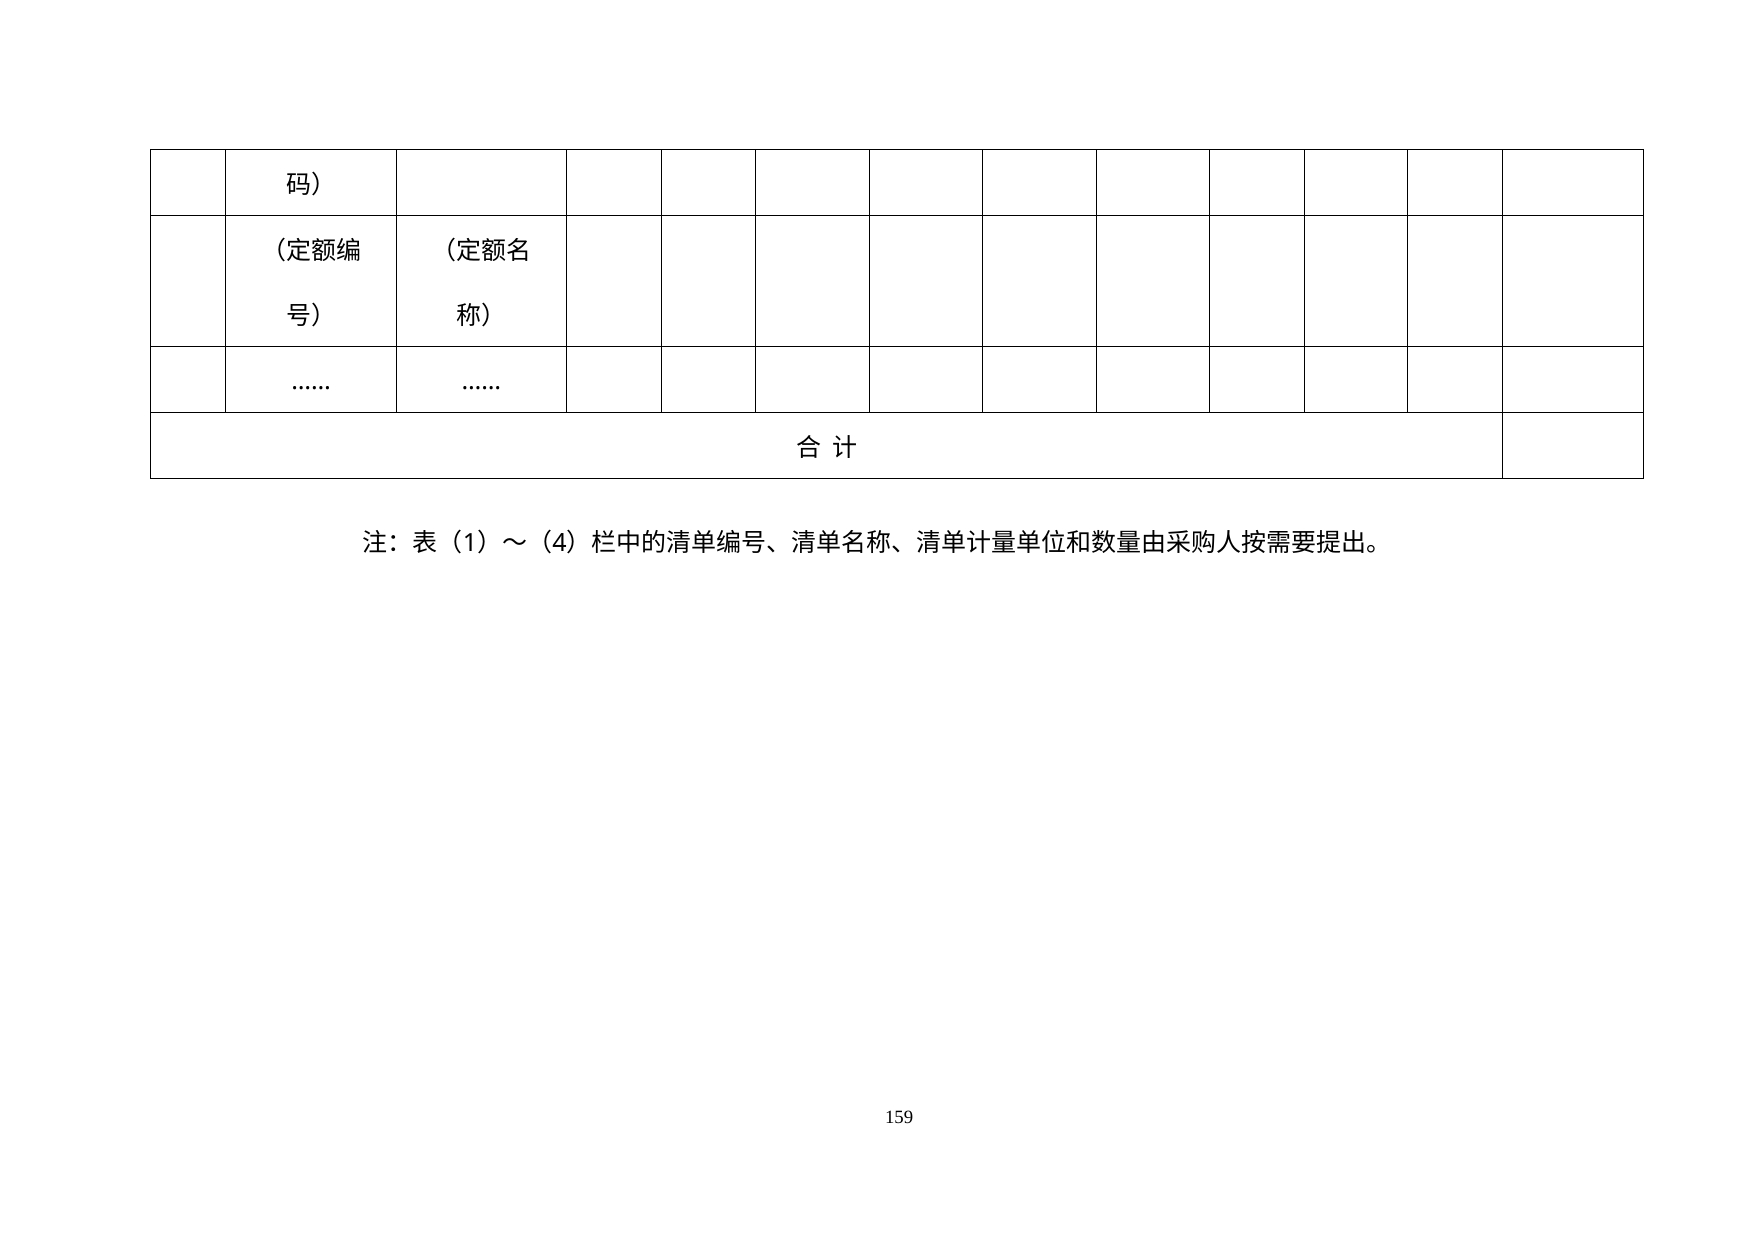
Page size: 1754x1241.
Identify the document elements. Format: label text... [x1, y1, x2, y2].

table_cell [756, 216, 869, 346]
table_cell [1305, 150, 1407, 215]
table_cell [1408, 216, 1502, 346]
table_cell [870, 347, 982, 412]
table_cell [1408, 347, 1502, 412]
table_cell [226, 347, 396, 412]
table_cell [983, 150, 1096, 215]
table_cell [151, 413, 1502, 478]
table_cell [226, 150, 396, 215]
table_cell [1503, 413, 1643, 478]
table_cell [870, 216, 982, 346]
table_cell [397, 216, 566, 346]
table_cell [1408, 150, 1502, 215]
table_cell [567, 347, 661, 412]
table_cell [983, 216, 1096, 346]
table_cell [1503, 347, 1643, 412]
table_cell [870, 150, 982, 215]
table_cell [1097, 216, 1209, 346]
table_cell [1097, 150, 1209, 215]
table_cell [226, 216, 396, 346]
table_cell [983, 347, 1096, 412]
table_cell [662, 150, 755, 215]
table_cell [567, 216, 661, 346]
text 注：表（1）～（4）栏中的清单编号、清单名称、清单计量单位和数量由采购人按需要提出。表2-2 措施项目清单分析表 [150, 508, 1604, 573]
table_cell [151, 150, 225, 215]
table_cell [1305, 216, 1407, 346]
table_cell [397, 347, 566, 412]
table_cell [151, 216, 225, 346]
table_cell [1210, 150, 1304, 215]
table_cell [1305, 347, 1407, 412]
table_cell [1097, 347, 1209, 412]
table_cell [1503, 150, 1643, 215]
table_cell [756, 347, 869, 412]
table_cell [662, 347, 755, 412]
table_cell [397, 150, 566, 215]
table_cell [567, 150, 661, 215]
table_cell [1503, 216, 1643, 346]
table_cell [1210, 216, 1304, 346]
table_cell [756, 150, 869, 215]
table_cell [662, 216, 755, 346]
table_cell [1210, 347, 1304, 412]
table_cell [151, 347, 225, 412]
